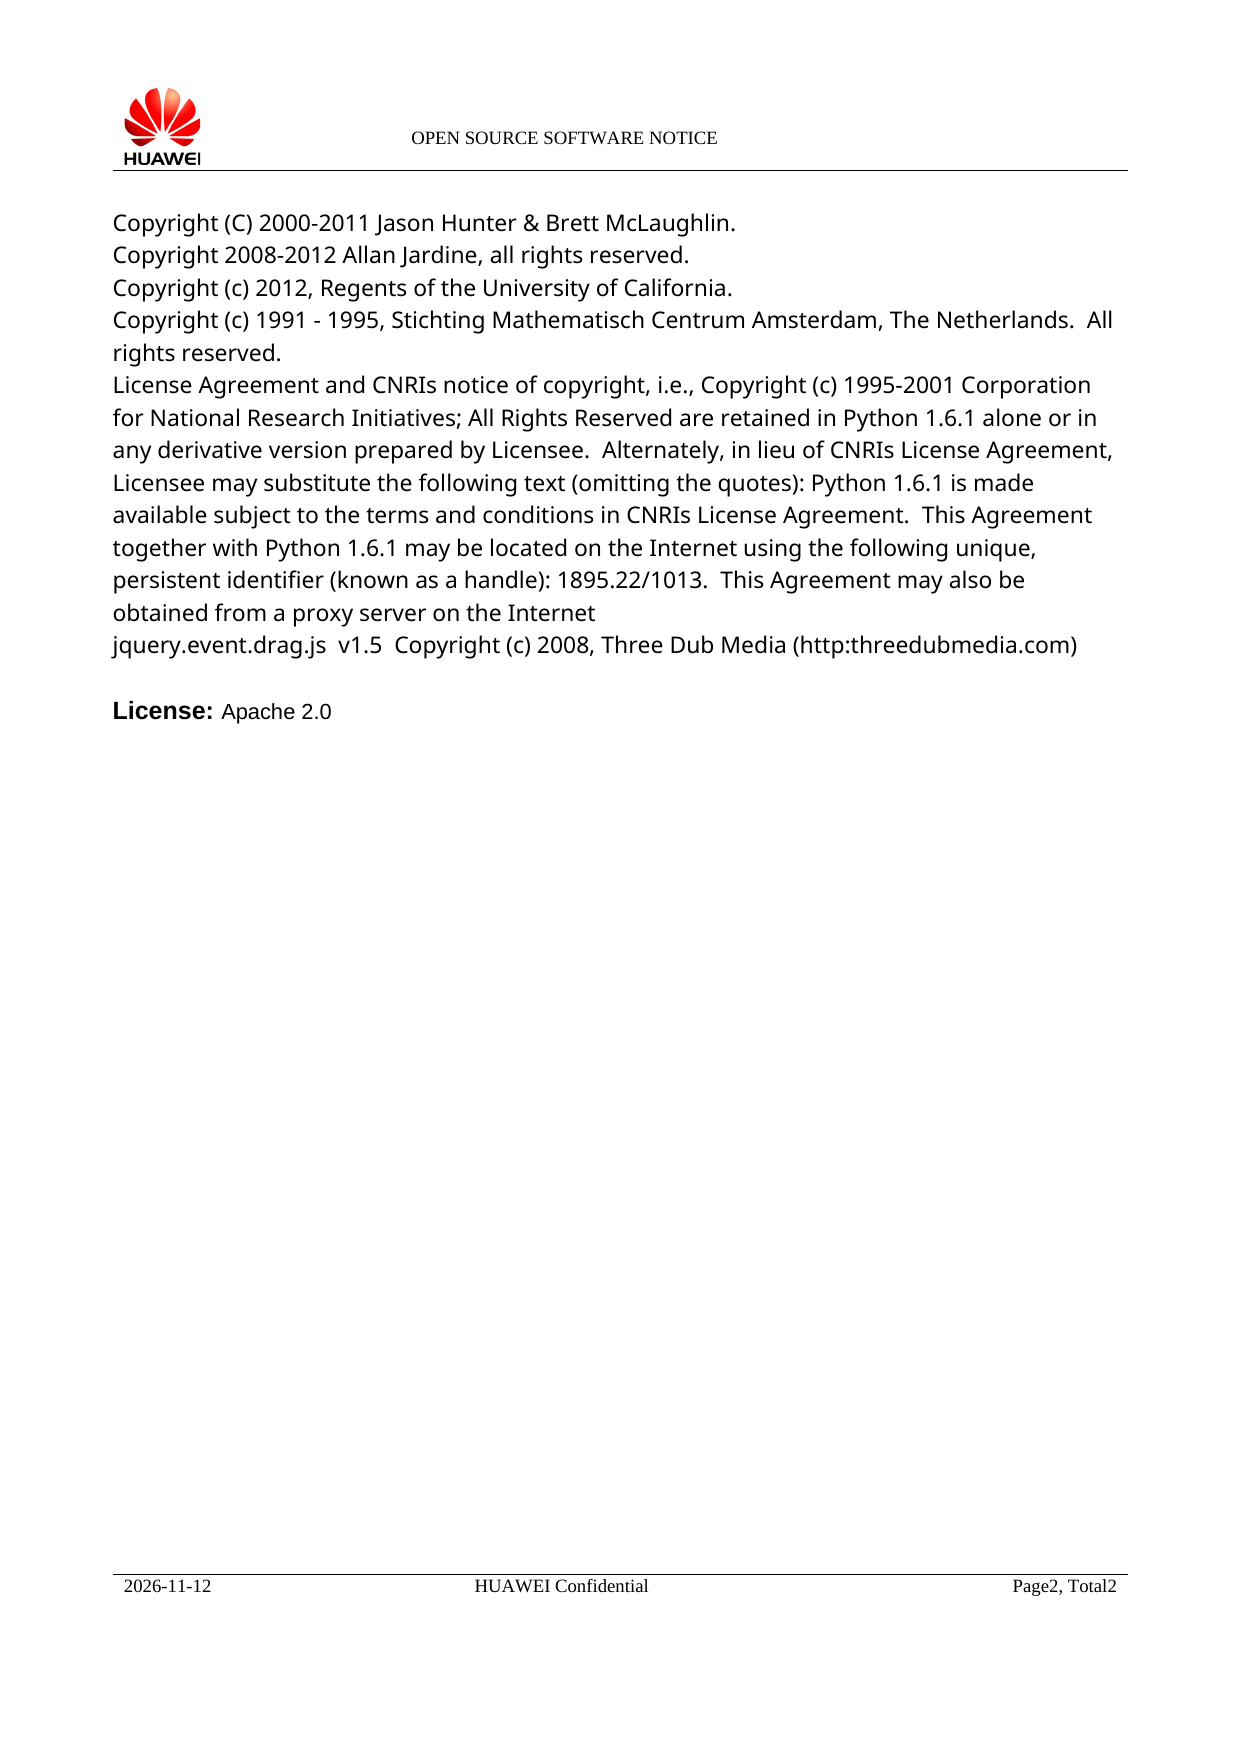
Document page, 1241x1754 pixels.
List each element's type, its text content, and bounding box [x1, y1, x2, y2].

picture [124, 88, 201, 165]
text License: Apache 2.0 [112, 694, 1128, 726]
